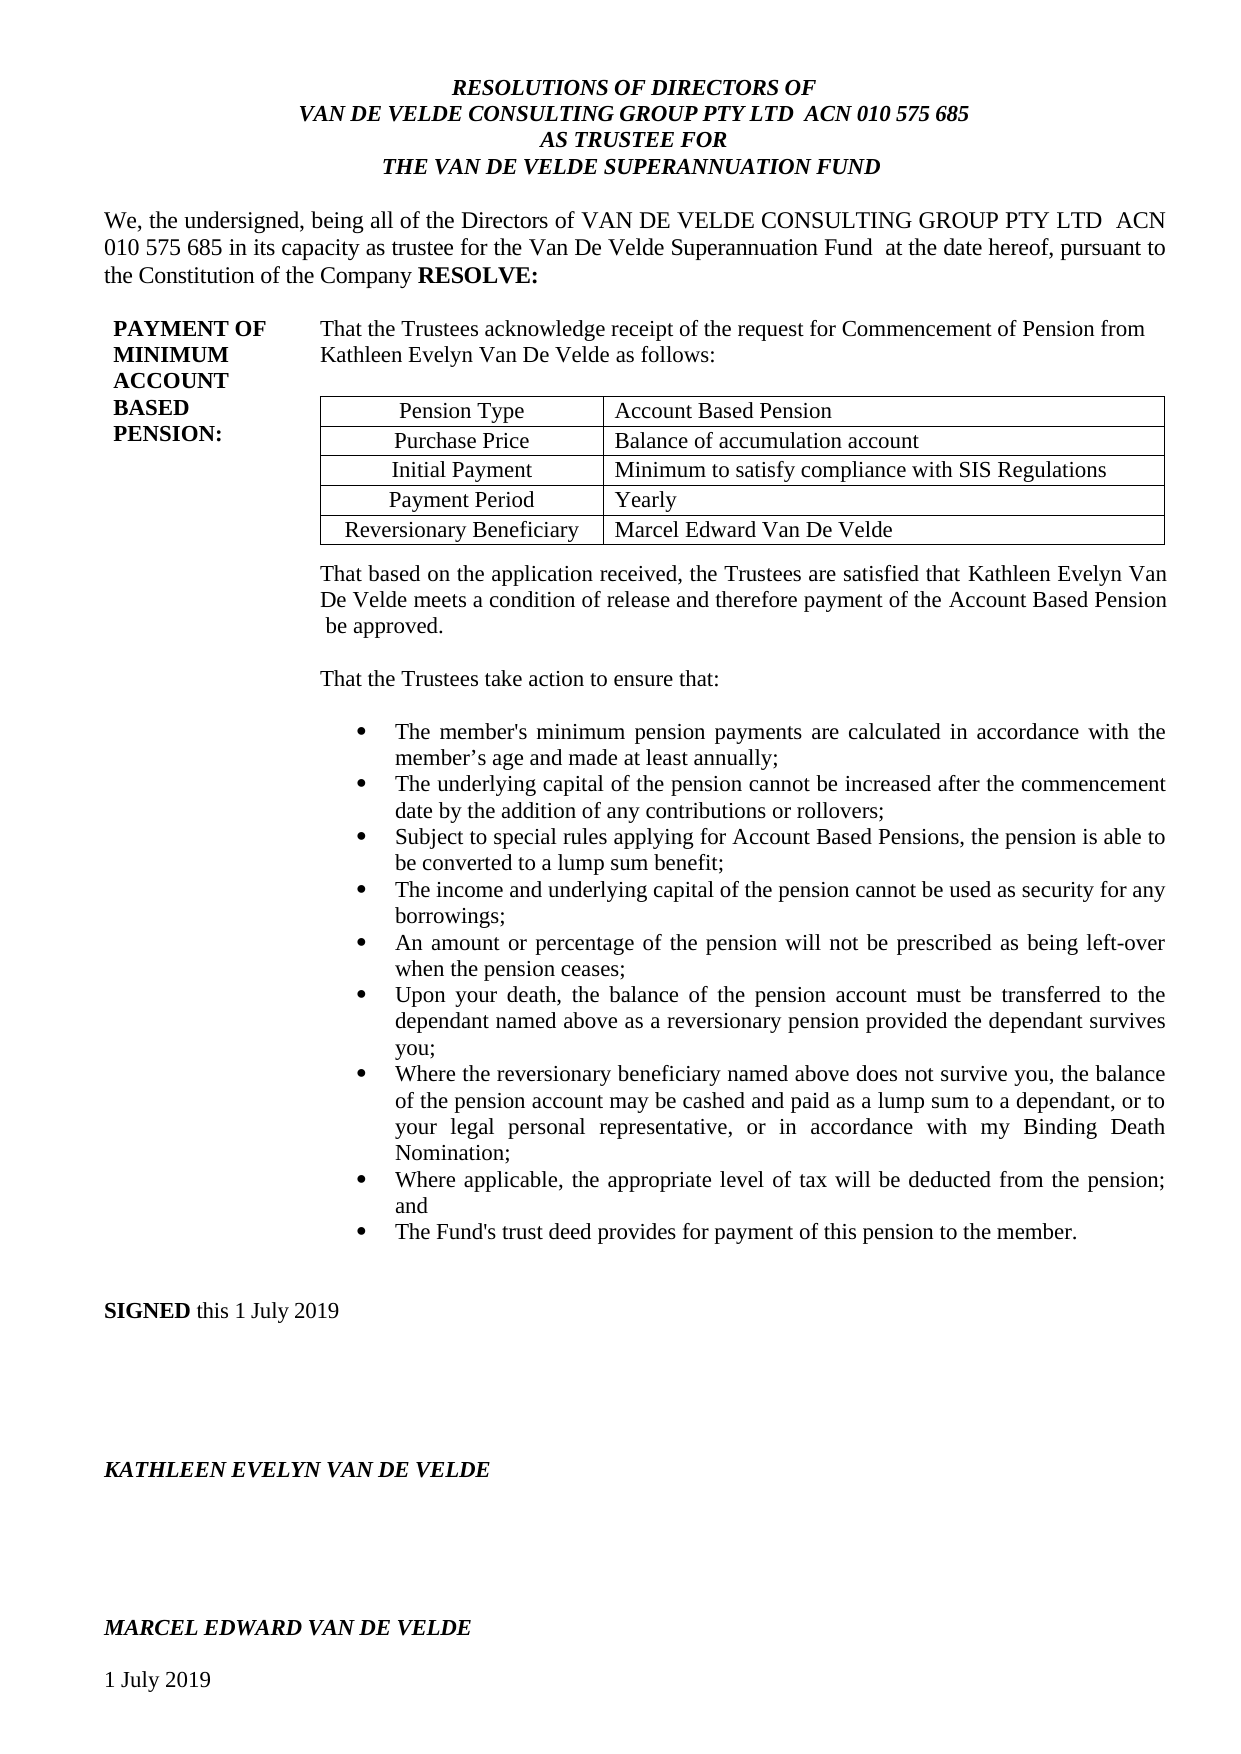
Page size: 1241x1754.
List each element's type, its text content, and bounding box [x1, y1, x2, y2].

text MARCEL EDWARD VAN DE VELDE [104, 1614, 1166, 1640]
text KATHLEEN EVELYN VAN DE VELDE [104, 1456, 1166, 1482]
text AS TRUSTEE FOR [104, 127, 1166, 153]
text SIGNED this 1 July 2019 [104, 1297, 1166, 1324]
text 1 July 2019 [104, 1666, 1166, 1693]
text VAN DE VELDE CONSULTING GROUP PTY LTD ACN 010 575 685 [104, 100, 1166, 127]
text We, the undersigned, being all of the Directors of VAN DE VELDE CONSULTING GROUP PTY LTD ACN 010 575 685 in its capacity as trustee for the Van De Velde Superannuation Fund at the date hereof, pursuant to the Constitution of the Company RESOLVE: [104, 206, 1166, 288]
table_header That the Trustees acknowledge receipt of the request for Commencement of Pension from Kathleen Evelyn Van De Velde as follows: That based on the application received, the Trustees are satisfied that Kathleen Evelyn Van De Velde meets a condition of release and therefore payment of the Account Based Pension be approved. That the Trustees take action to ensure that: The member's minimum pension payments are calculated in accordance with the member’s age and made at least annually; The underlying capital of the pension cannot be increased after the commencement date by the addition of any contributions or rollovers; Subject to special rules applying for Account Based Pensions, the pension is able to be converted to a lump sum benefit; The income and underlying capital of the pension cannot be used as security for any borrowings; An amount or percentage of the pension will not be prescribed as being left-over when the pension ceases; Upon your death, the balance of the pension account must be transferred to the dependant named above as a reversionary pension provided the dependant survives you; Where the reversionary beneficiary named above does not survive you, the balance of the pension account may be cashed and paid as a lump sum to a dependant, or to your legal personal representative, or in accordance with my Binding Death Nomination; Where applicable, the appropriate level of tax will be deducted from the pension; and The Fund's trust deed provides for payment of this pension to the member. [308, 315, 1179, 1297]
text RESOLUTIONS OF DIRECTORS OF [104, 74, 1166, 100]
text THE VAN DE VELDE SUPERANNUATION FUND [104, 153, 1166, 179]
table_header PAYMENT OF MINIMUM ACCOUNT BASED PENSION: [101, 315, 308, 1297]
